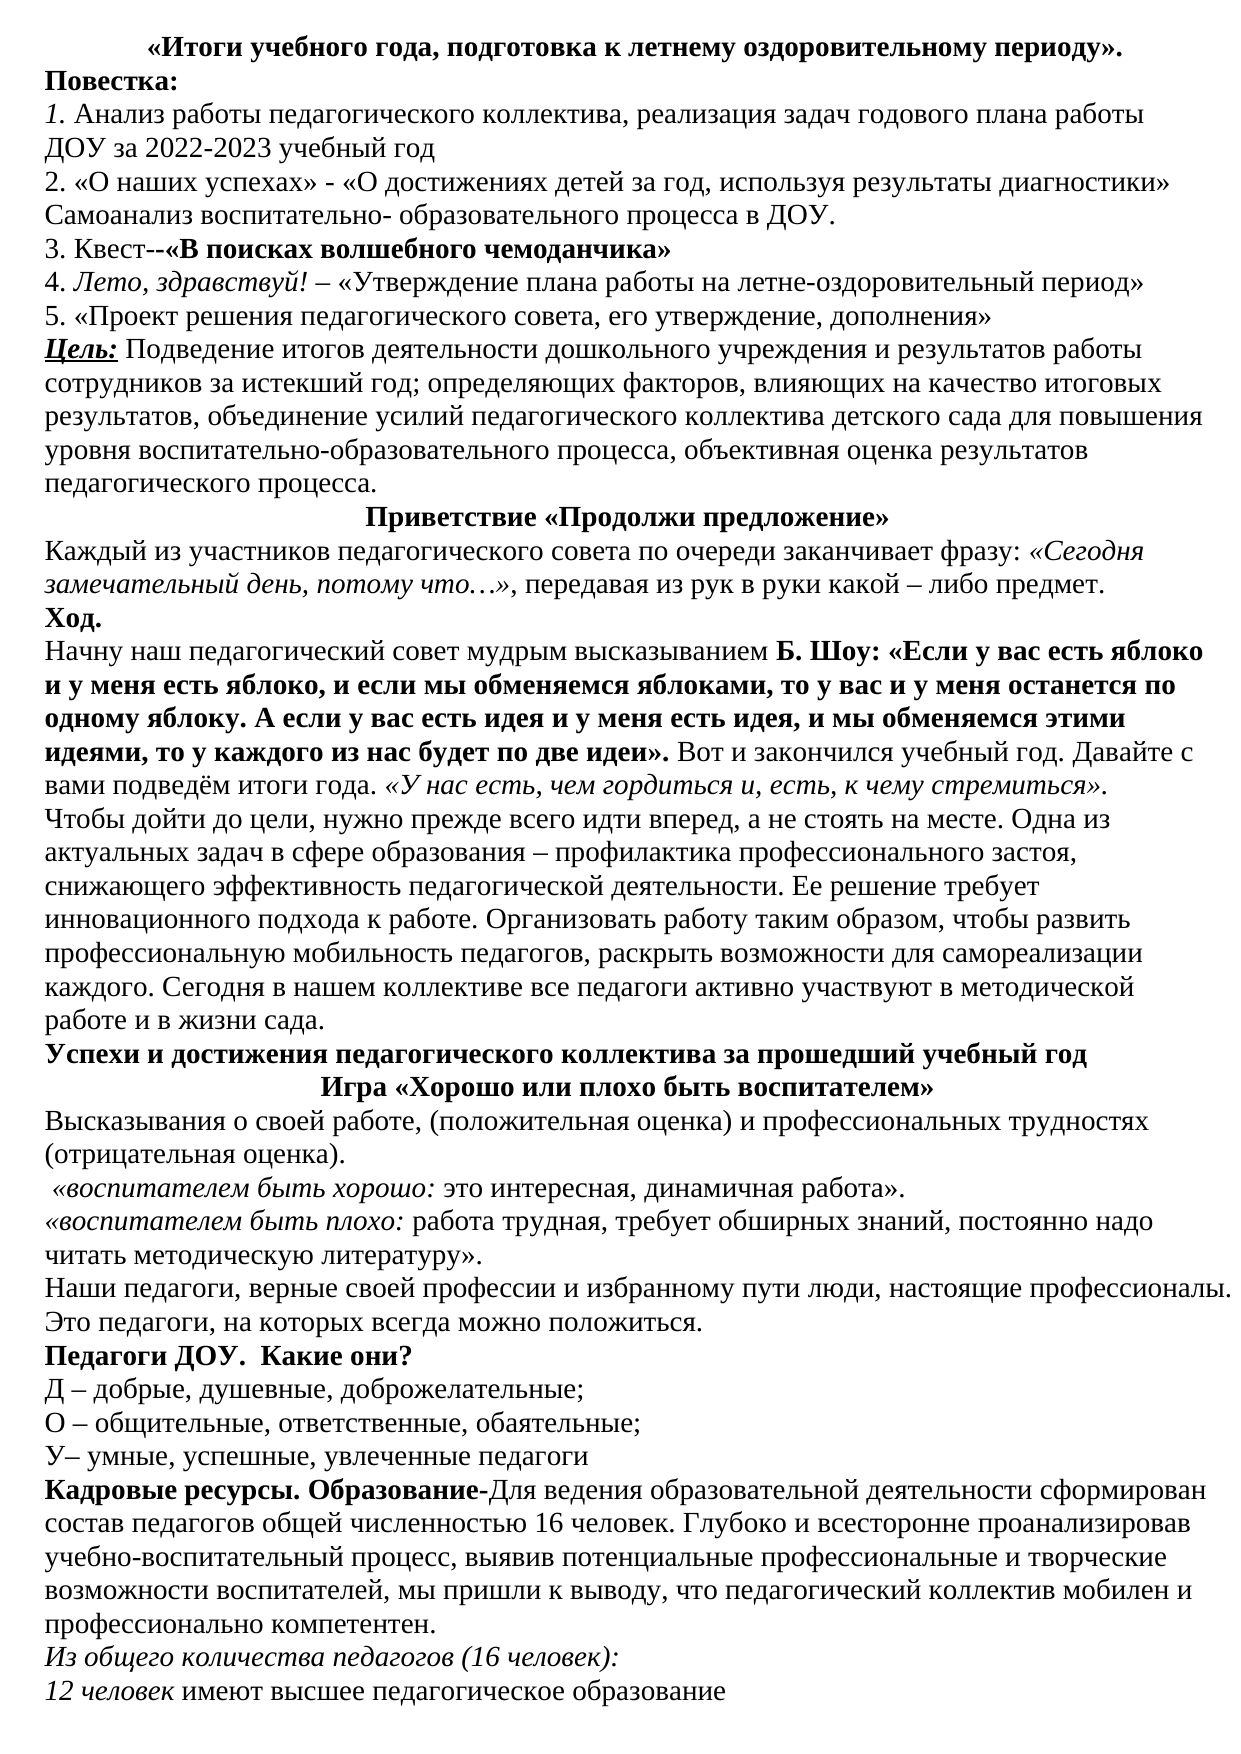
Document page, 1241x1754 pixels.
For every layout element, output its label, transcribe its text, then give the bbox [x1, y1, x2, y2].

text Чтобы дойти до цели, нужно прежде всего идти вперед, а не стоять на месте. Одна из актуальных задач в сфере образования – профилактика профессионального застоя, снижающего эффективность педагогической деятельности. Ее решение требует инновационного подхода к работе. Организовать работу таким образом, чтобы развить профессиональную мобильность педагогов, раскрыть возможности для самореализации каждого. Сегодня в нашем коллективе все педагоги активно участвуют в методической работе и в жизни сада. [44, 801, 1211, 1036]
text Начну наш педагогический совет мудрым высказыванием Б. Шоу: «Если у вас есть яблоко и у меня есть яблоко, и если мы обменяемся яблоками, то у вас и у меня останется по одному яблоку. А если у вас есть идея и у меня есть идея, и мы обменяемся этими идеями, то у каждого из нас будет по две идеи». Вот и закончился учебный год. Давайте с вами подведём итоги года. «У нас есть, чем гордиться и, есть, к чему стремиться». [44, 633, 1211, 801]
text Цель: Подведение итогов деятельности дошкольного учреждения и результатов работы сотрудников за истекший год; определяющих факторов, влияющих на качество итоговых результатов, объединение усилий педагогического коллектива детского сада для повышения уровня воспитательно-образовательного процесса, объективная оценка результатов педагогического процесса. [44, 331, 1211, 499]
text Успехи и достижения педагогического коллектива за прошедший учебный год [44, 1036, 1211, 1069]
text «воспитателем быть хорошо: это интересная, динамичная работа». [44, 1170, 1211, 1203]
text Наши педагоги, верные своей профессии и избранному пути люди, настоящие профессионалы. Это педагоги, на которых всегда можно положиться. [44, 1271, 1240, 1338]
text Из общего количества педагогов (16 человек): [44, 1639, 1211, 1673]
text У– умные, успешные, увлеченные педагоги [44, 1438, 1211, 1472]
text Кадровые ресурсы. Образование-Для ведения образовательной деятельности сформирован состав педагогов общей численностью 16 человек. Глубоко и всесторонне проанализировав учебно-воспитательный процесс, выявив потенциальные профессиональные и творческие возможности воспитателей, мы пришли к выводу, что педагогический коллектив мобилен и профессионально компетентен. [44, 1472, 1211, 1639]
text Д – добрые, душевные, доброжелательные; [44, 1371, 1211, 1405]
text Каждый из участников педагогического совета по очереди заканчивает фразу: «Сегодня замечательный день, потому что…», передавая из рук в руки какой – либо предмет. [44, 533, 1211, 600]
text Приветствие «Продолжи предложение» [44, 499, 1211, 533]
text 12 человек имеют высшее педагогическое образование [44, 1673, 1211, 1707]
text Педагоги ДОУ. Какие они? [44, 1338, 1211, 1371]
text О – общительные, ответственные, обаятельные; [44, 1405, 1211, 1438]
text Игра «Хорошо или плохо быть воспитателем» [44, 1069, 1211, 1103]
text 3. Квест--«В поисках волшебного чемоданчика» [44, 231, 1211, 264]
text Ход. [44, 600, 1211, 633]
text Высказывания о своей работе, (положительная оценка) и профессиональных трудностях (отрицательная оценка). [44, 1103, 1211, 1170]
text «воспитателем быть плохо: работа трудная, требует обширных знаний, постоянно надо читать методическую литературу». [44, 1203, 1211, 1271]
text 5. «Проект решения педагогического совета, его утверждение, дополнения» [44, 298, 1211, 331]
text Повестка: [44, 63, 1211, 97]
text 1. Анализ работы педагогического коллектива, реализация задач годового плана работы ДОУ за 2022-2023 учебный год 2. «О наших успехах» - «О достижениях детей за год, используя результаты диагностики» Самоанализ воспитательно- образовательного процесса в ДОУ. [44, 97, 1211, 231]
text 4. Лето, здравствуй! – «Утверждение плана работы на летне-оздоровительный период» [44, 264, 1152, 298]
text «Итоги учебного года, подготовка к летнему оздоровительному периоду». [59, 29, 1211, 63]
